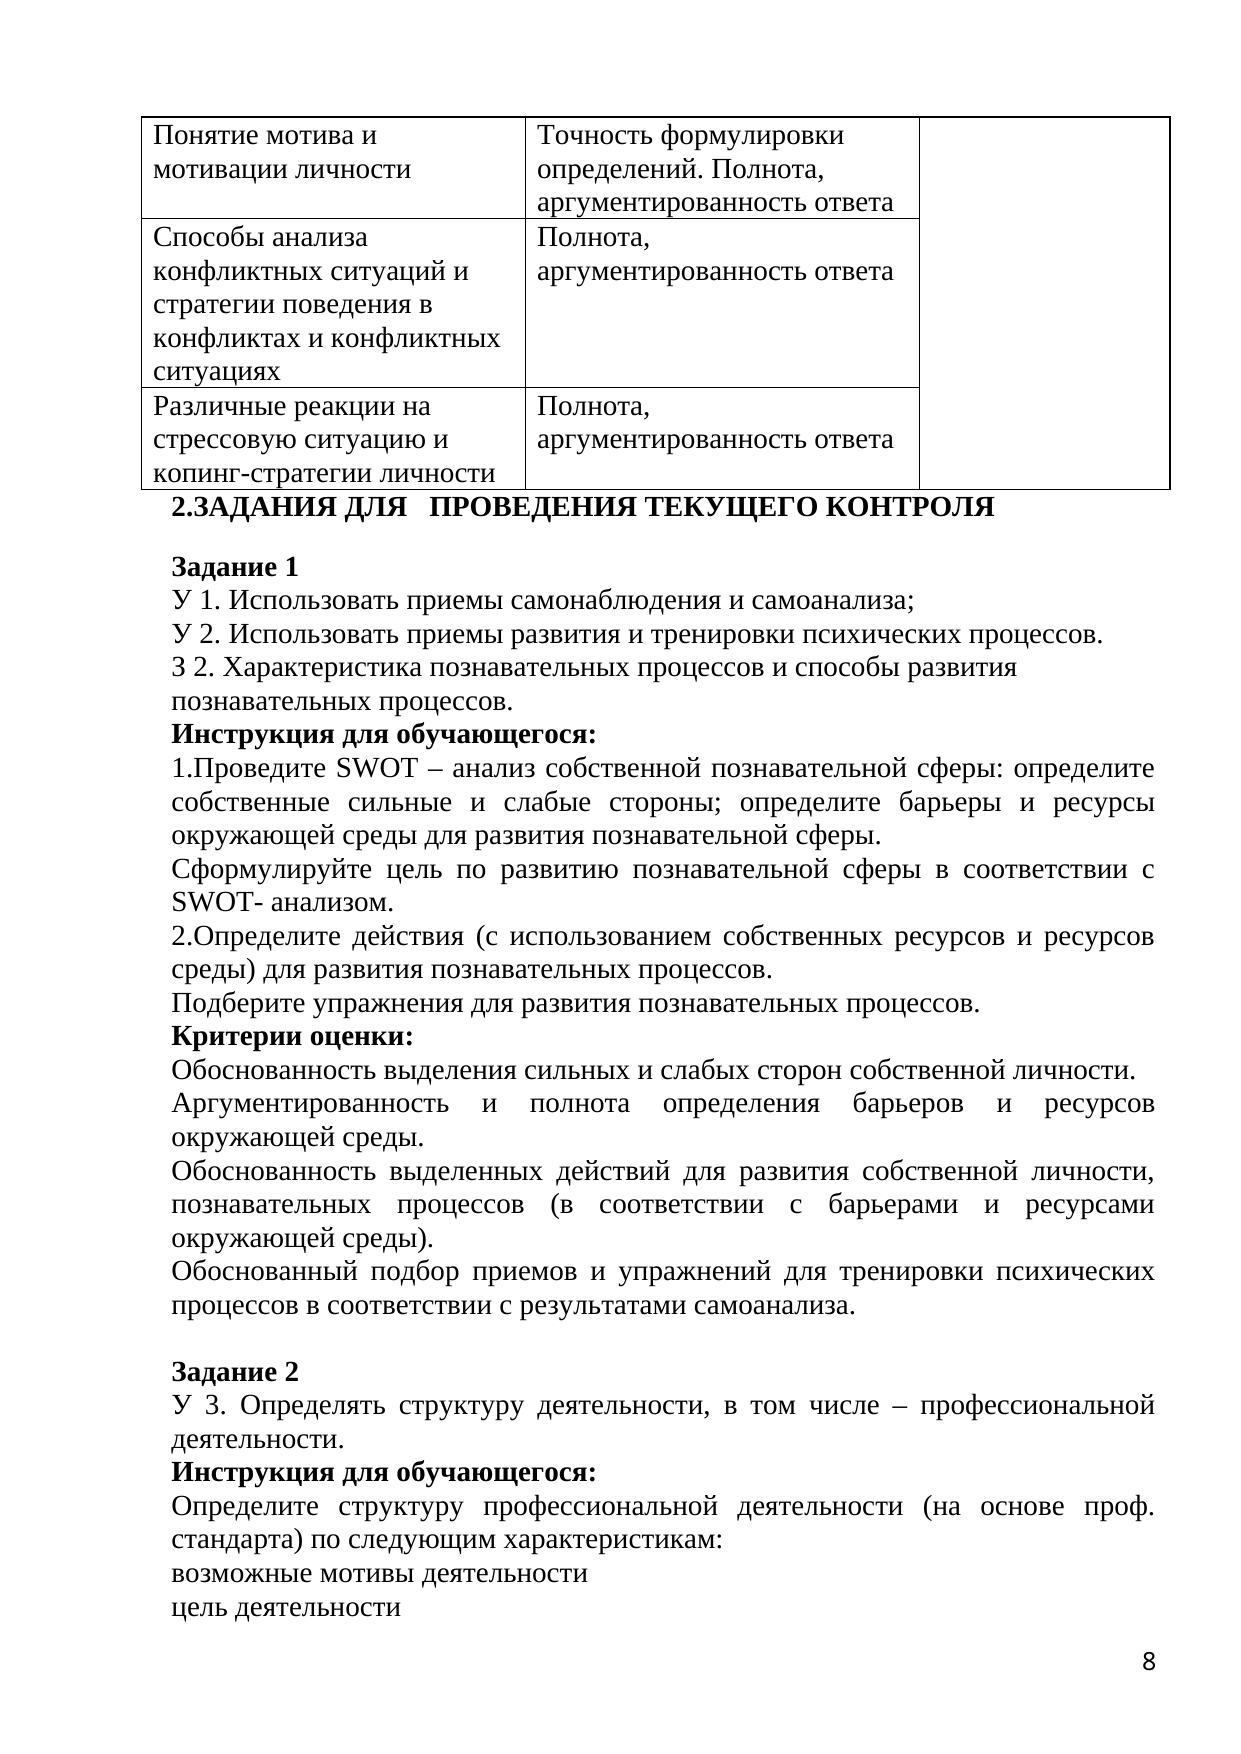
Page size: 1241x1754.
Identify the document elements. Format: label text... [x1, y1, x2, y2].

text цель деятельности [171, 1589, 1156, 1622]
text У 2. Использовать приемы развития и тренировки психических процессов. [171, 616, 1139, 649]
text 2.Определите действия (с использованием собственных ресурсов и ресурсов среды) для развития познавательных процессов. [171, 918, 1156, 985]
table_cell Полнота, аргументированность ответа [526, 219, 919, 387]
text Обоснованный подбор приемов и упражнений для тренировки психических процессов в соответствии с результатами самоанализа. [171, 1253, 1156, 1320]
text Подберите упражнения для развития познавательных процессов. [171, 985, 1156, 1018]
text У 1. Использовать приемы самонаблюдения и самоанализа; [171, 582, 1156, 616]
text Инструкция для обучающегося: [171, 1454, 1156, 1488]
text Инструкция для обучающегося: [171, 717, 1156, 750]
table_cell Различные реакции на стрессовую ситуацию и копинг-стратегии личности [142, 388, 525, 488]
text 1.Проведите SWOT – анализ собственной познавательной сферы: определите собственные сильные и слабые стороны; определите барьеры и ресурсы окружающей среды для развития познавательной сферы. [171, 750, 1156, 851]
table_cell Понятие мотива и мотивации личности [142, 118, 525, 218]
text Обоснованность выделения сильных и слабых сторон собственной личности. [171, 1052, 1156, 1086]
text Критерии оценки: [171, 1018, 1156, 1052]
table_cell Способы анализа конфликтных ситуаций и стратегии поведения в конфликтах и конфликтных ситуациях [142, 219, 525, 387]
text Задание 2 [171, 1354, 1156, 1387]
table_cell Полнота, аргументированность ответа [526, 388, 919, 488]
text Задание 1 [171, 549, 1156, 582]
text У 3. Определять структуру деятельности, в том числе – профессиональной деятельности. [171, 1387, 1156, 1454]
text возможные мотивы деятельности [171, 1555, 1156, 1589]
text 2.ЗАДАНИЯ ДЛЯ ПРОВЕДЕНИЯ ТЕКУЩЕГО КОНТРОЛЯ [171, 490, 1156, 523]
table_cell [526, 118, 919, 218]
text Аргументированность и полнота определения барьеров и ресурсов окружающей среды. [171, 1086, 1156, 1153]
text Обоснованность выделенных действий для развития собственной личности, познавательных процессов (в соответствии с барьерами и ресурсами окружающей среды). [171, 1153, 1156, 1253]
text З 2. Характеристика познавательных процессов и способы развития познавательных процессов. [171, 649, 1139, 717]
text Сформулируйте цель по развитию познавательной сферы в соответствии с SWOT- анализом. [171, 851, 1156, 918]
text Определите структуру профессиональной деятельности (на основе проф. стандарта) по следующим характеристикам: [171, 1488, 1156, 1555]
